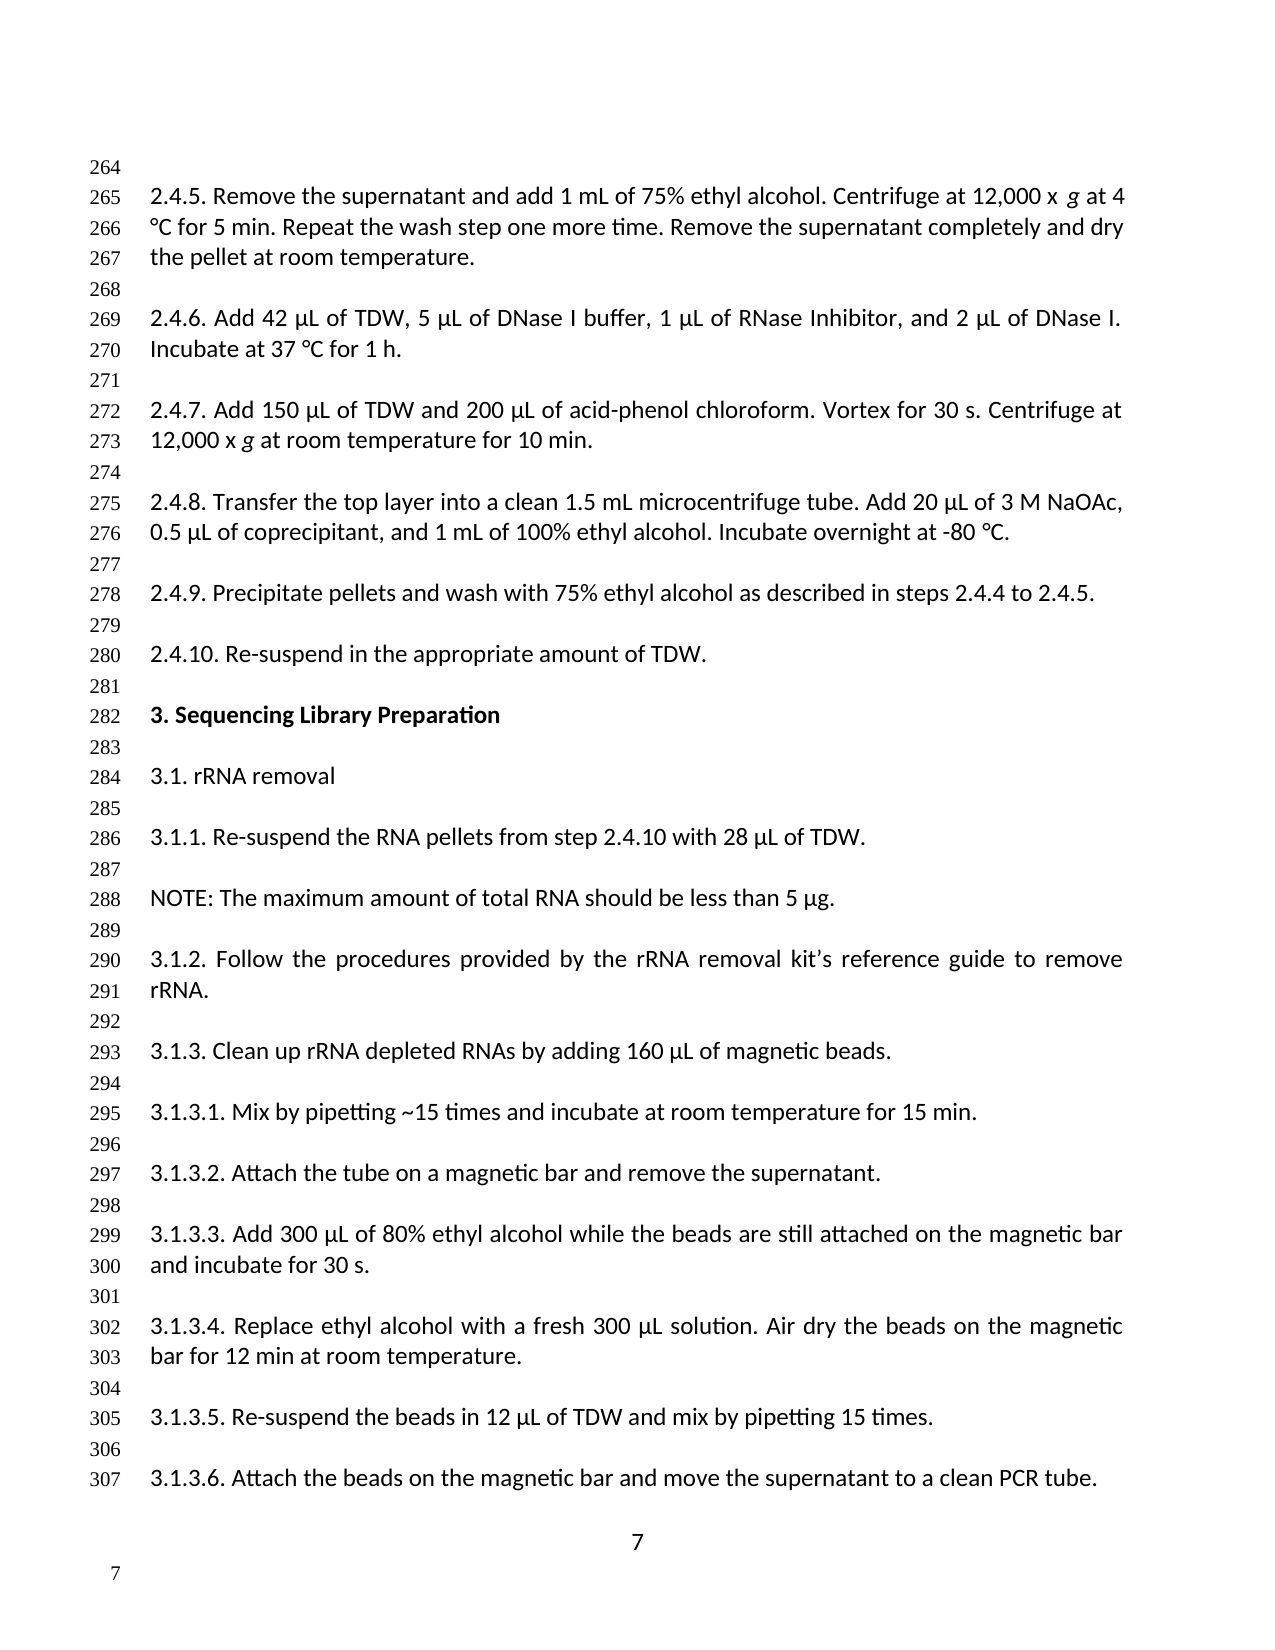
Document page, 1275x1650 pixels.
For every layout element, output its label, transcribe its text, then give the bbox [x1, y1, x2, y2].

text 3.1.3.5. Re-suspend the beads in 12 μL of TDW and mix by pipetting 15 times. [150, 1401, 1125, 1432]
text 3.1.3.3. Add 300 μL of 80% ethyl alcohol while the beads are still attached on the magnetic bar and incubate for 30 s. [150, 1218, 1125, 1279]
text 3.1.3.2. Attach the tube on a magnetic bar and remove the supernatant. [150, 1157, 1125, 1188]
text 3.1.2. Follow the procedures provided by the rRNA removal kit’s reference guide to remove rRNA. [150, 943, 1125, 1004]
text 3.1.3.4. Replace ethyl alcohol with a fresh 300 μL solution. Air dry the beads on the magnetic bar for 12 min at room temperature. [150, 1310, 1125, 1371]
text 3.1. rRNA removal [150, 760, 1125, 791]
text 3.1.3. Clean up rRNA depleted RNAs by adding 160 μL of magnetic beads. [150, 1035, 1125, 1066]
text 2.4.9. Precipitate pellets and wash with 75% ethyl alcohol as described in steps 2.4.4 to 2.4.5. [150, 577, 1125, 608]
text 3.1.3.1. Mix by pipetting ~15 times and incubate at room temperature for 15 min. [150, 1096, 1125, 1127]
text 3. Sequencing Library Preparation [150, 699, 1125, 730]
text 3.1.1. Re-suspend the RNA pellets from step 2.4.10 with 28 μL of TDW. [150, 821, 1125, 852]
text 3.1.3.6. Attach the beads on the magnetic bar and move the supernatant to a clean PCR tube. [150, 1462, 1125, 1493]
text 2.4.7. Add 150 μL of TDW and 200 μL of acid-phenol chloroform. Vortex for 30 s. Centrifuge at 12,000 x g at room temperature for 10 min. [150, 394, 1125, 455]
text NOTE: The maximum amount of total RNA should be less than 5 μg. [150, 882, 1125, 913]
text 2.4.10. Re-suspend in the appropriate amount of TDW. [150, 638, 1125, 669]
text 2.4.8. Transfer the top layer into a clean 1.5 mL microcentrifuge tube. Add 20 μL of 3 M NaOAc, 0.5 μL of coprecipitant, and 1 mL of 100% ethyl alcohol. Incubate overnight at -80 °C. [150, 486, 1125, 547]
text 2.4.6. Add 42 μL of TDW, 5 μL of DNase I buffer, 1 μL of RNase Inhibitor, and 2 μL of DNase I. Incubate at 37 °C for 1 h. [150, 303, 1125, 364]
text 2.4.5. Remove the supernatant and add 1 mL of 75% ethyl alcohol. Centrifuge at 12,000 x g at 4 °C for 5 min. Repeat the wash step one more time. Remove the supernatant completely and dry the pellet at room temperature. [150, 181, 1125, 272]
